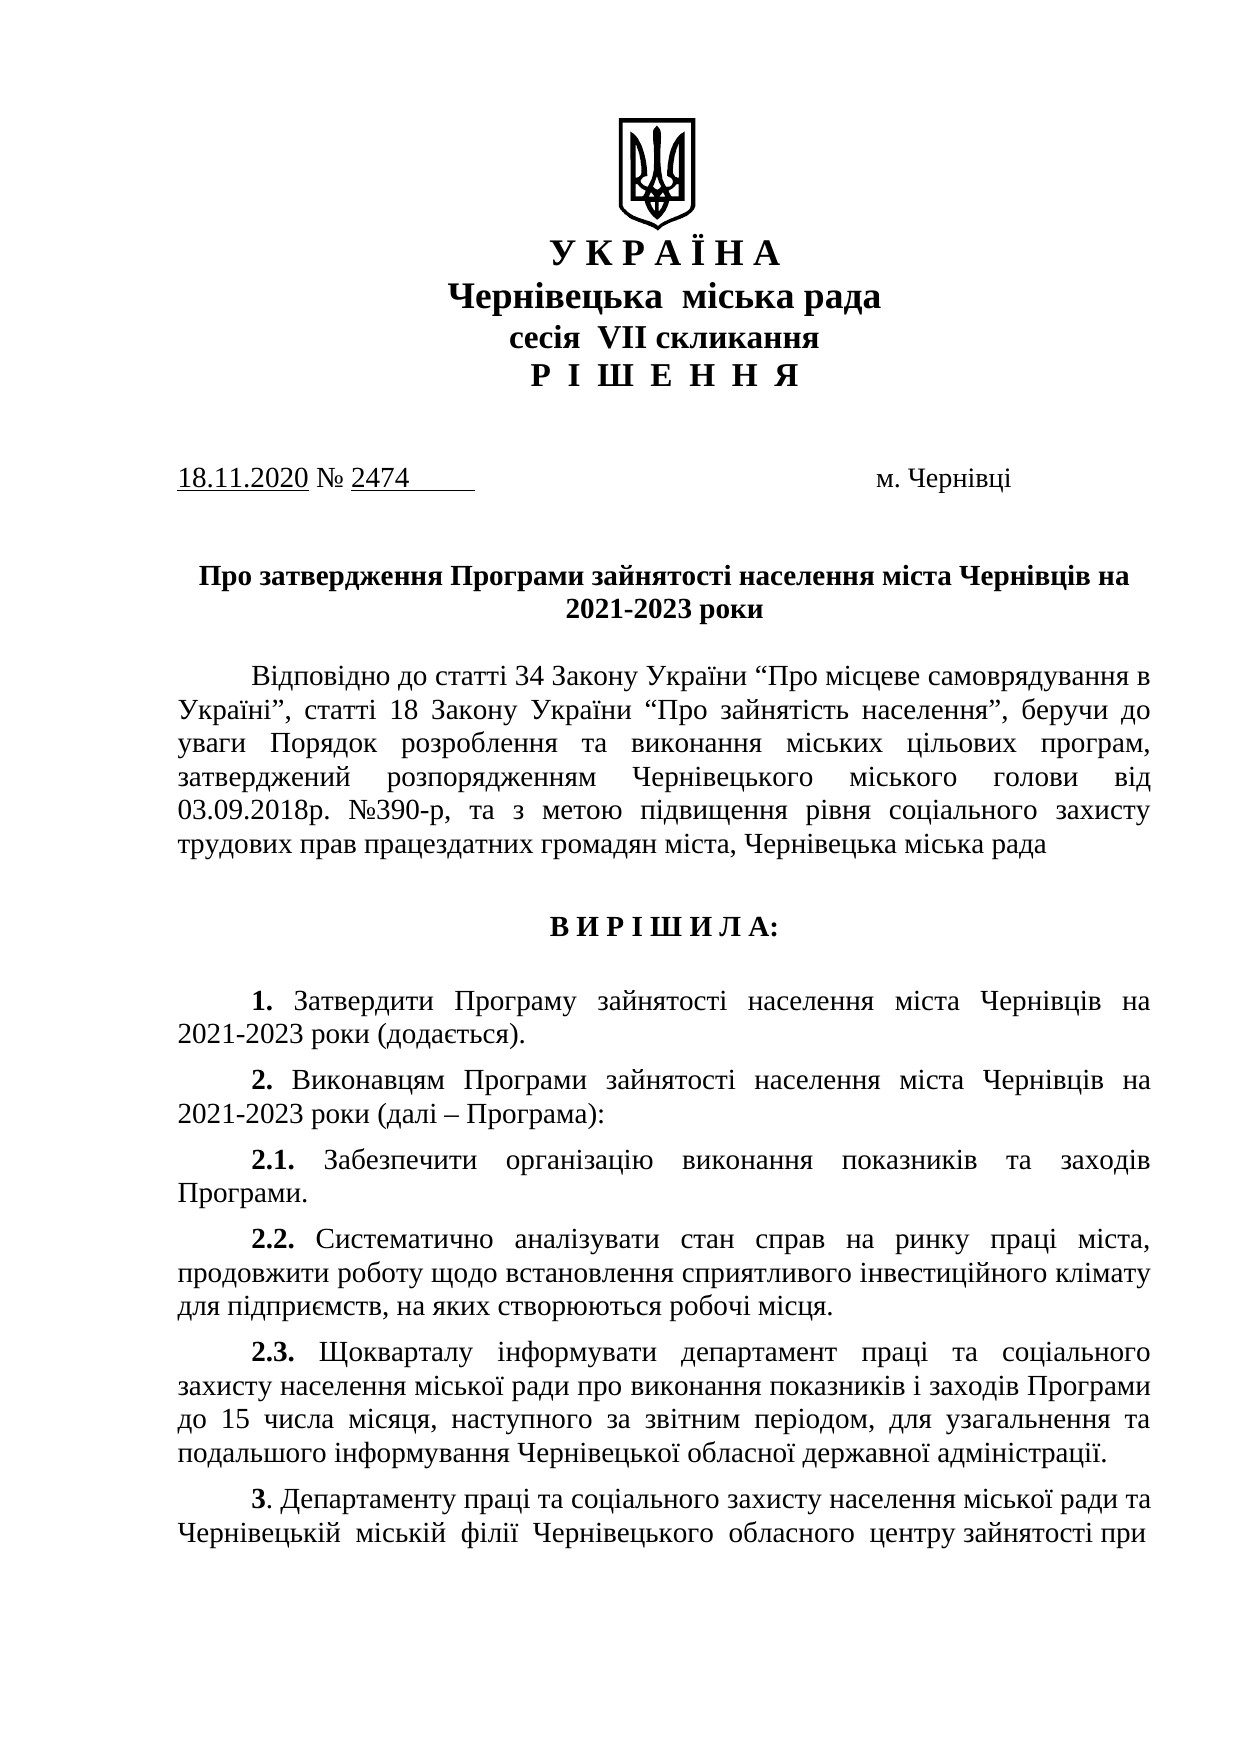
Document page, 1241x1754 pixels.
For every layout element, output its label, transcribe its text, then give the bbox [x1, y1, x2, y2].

text Про затвердження Програми зайнятості населення міста Чернівців на 2021-2023 роки [177, 558, 1152, 625]
text 2. Виконавцям Програми зайнятості населення міста Чернівців на 2021-2023 роки (далі – Програма): [177, 1062, 1152, 1129]
text 18.11.2020 № 2474 м. Чернівці [177, 461, 1152, 494]
text Чернівецька міська рада [177, 274, 1152, 317]
text В И Р І Ш И Л А: [177, 909, 1152, 942]
text Відповідно до статті 34 Закону України “Про місцеве самоврядування в Україні”, статті 18 Закону України “Про зайнятість населення”, беручи до уваги Порядок розроблення та виконання міських цільових програм, затверджений розпорядженням Чернівецького міського голови від 03.09.2018р. №390-р, та з метою підвищення рівня соціального захисту трудових прав працездатних громадян міста, Чернівецька міська рада [177, 658, 1152, 859]
text 1. Затвердити Програму зайнятості населення міста Чернівців на 2021-2023 роки (додається). [177, 983, 1152, 1050]
subtitle Р І Ш Е Н Н Я [177, 355, 1152, 393]
text 3. Департаменту праці та соціального захисту населення міської ради та Чернівецькій міській філії Чернівецького обласного центру зайнятості при [177, 1481, 1152, 1548]
text сесія VІІ скликання [177, 317, 1152, 355]
text 2.1. Забезпечити організацію виконання показників та заходів Програми. [177, 1142, 1152, 1209]
text 2.2. Систематично аналізувати стан справ на ринку праці міста, продовжити роботу щодо встановлення сприятливого інвестиційного клімату для підприємств, на яких створюються робочі місця. [177, 1221, 1152, 1322]
text У К Р А Ї Н А [177, 231, 1152, 274]
text 2.3. Щокварталу інформувати департамент праці та соціального захисту населення міської ради про виконання показників і заходів Програми до 15 числа місяця, наступного за звітним періодом, для узагальнення та подальшого інформування Чернівецької обласної державної адміністрації. [177, 1334, 1152, 1469]
